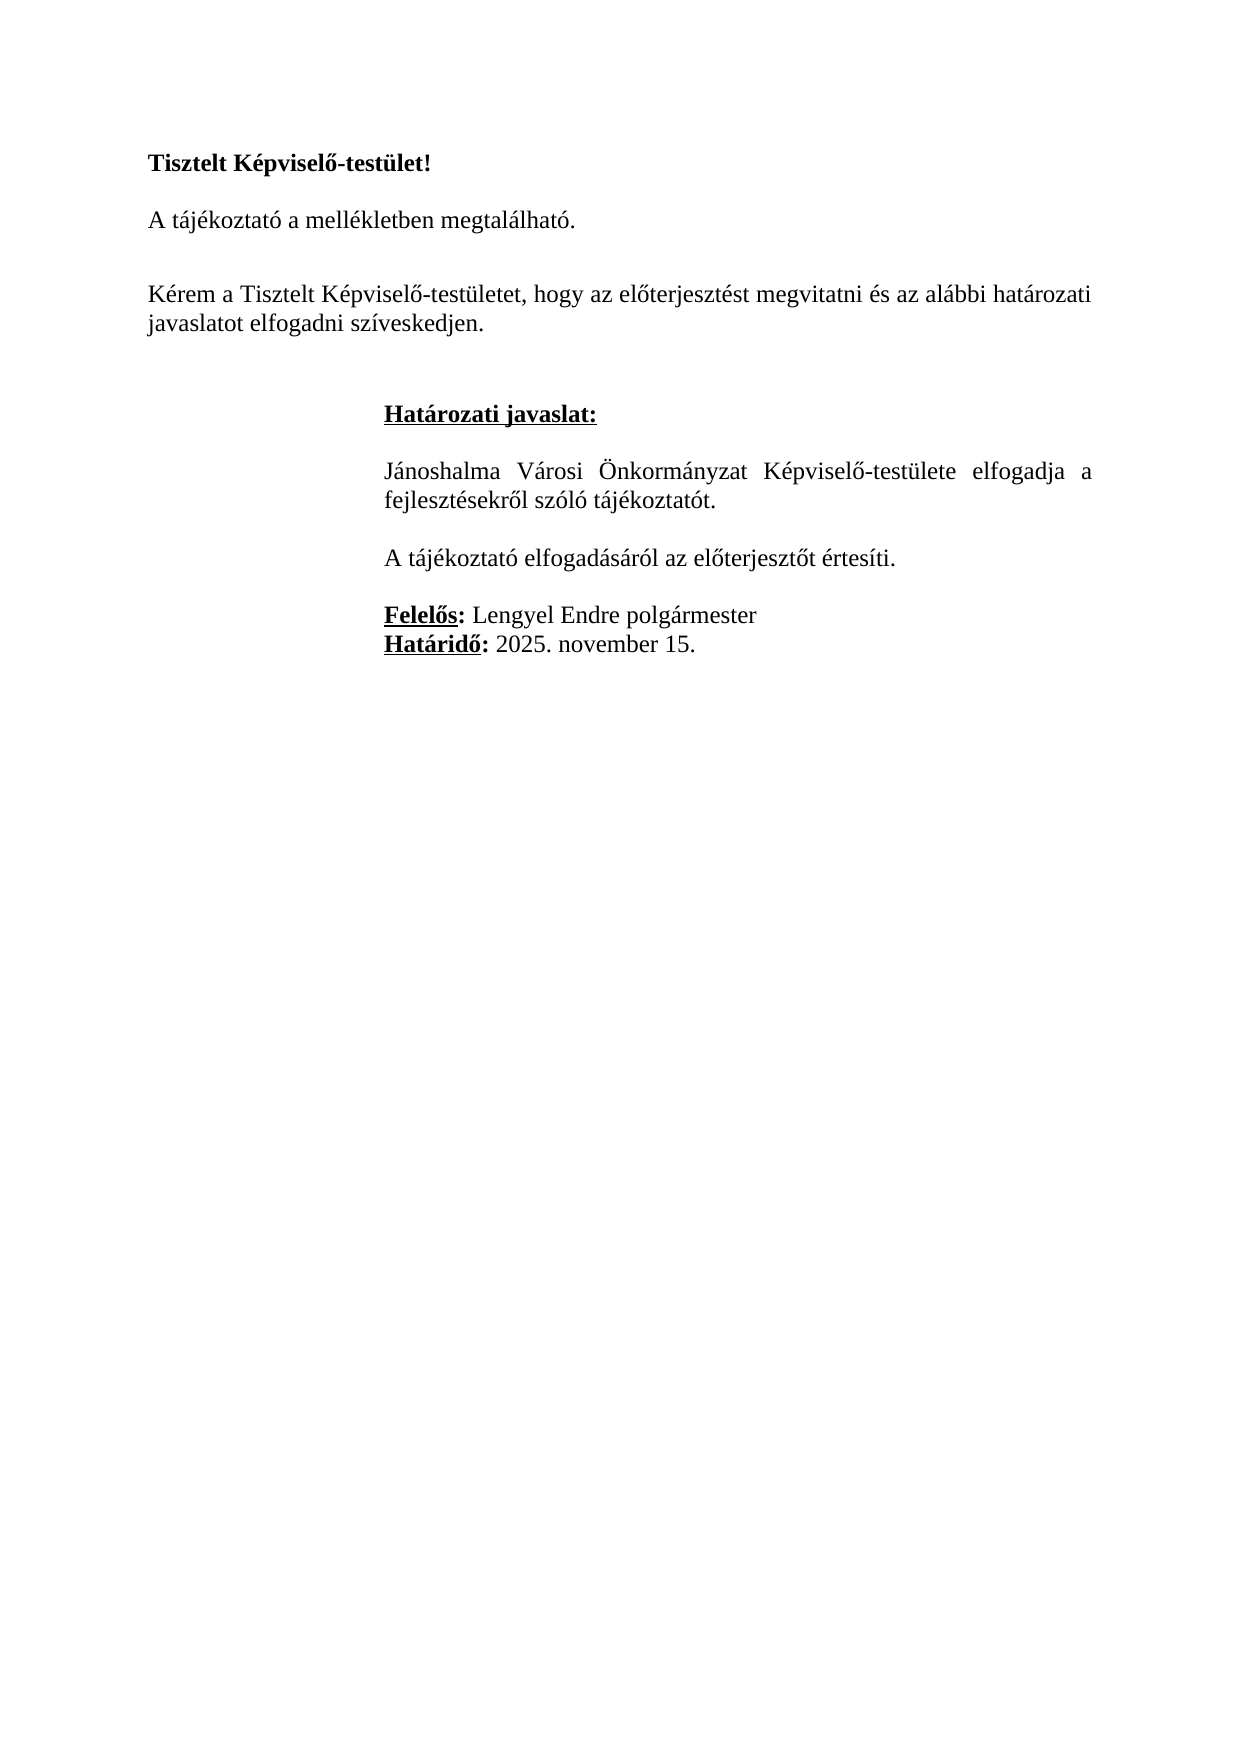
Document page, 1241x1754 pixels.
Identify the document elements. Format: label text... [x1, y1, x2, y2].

text Kérem a Tisztelt Képviselő-testületet, hogy az előterjesztést megvitatni és az alábbi határozati javaslatot elfogadni szíveskedjen. [148, 279, 1093, 337]
text Felelős: Lengyel Endre polgármester [384, 600, 1093, 629]
text Jánoshalma Városi Önkormányzat Képviselő-testülete elfogadja a fejlesztésekről szóló tájékoztatót. [384, 456, 1093, 514]
text Határidő: 2025. november 15. [384, 629, 1093, 658]
text A tájékoztató elfogadásáról az előterjesztőt értesíti. [384, 543, 1093, 571]
text Határozati javaslat: [384, 399, 1093, 428]
text Tisztelt Képviselő-testület! [148, 148, 1093, 176]
text A tájékoztató a mellékletben megtalálható. [148, 205, 1093, 234]
